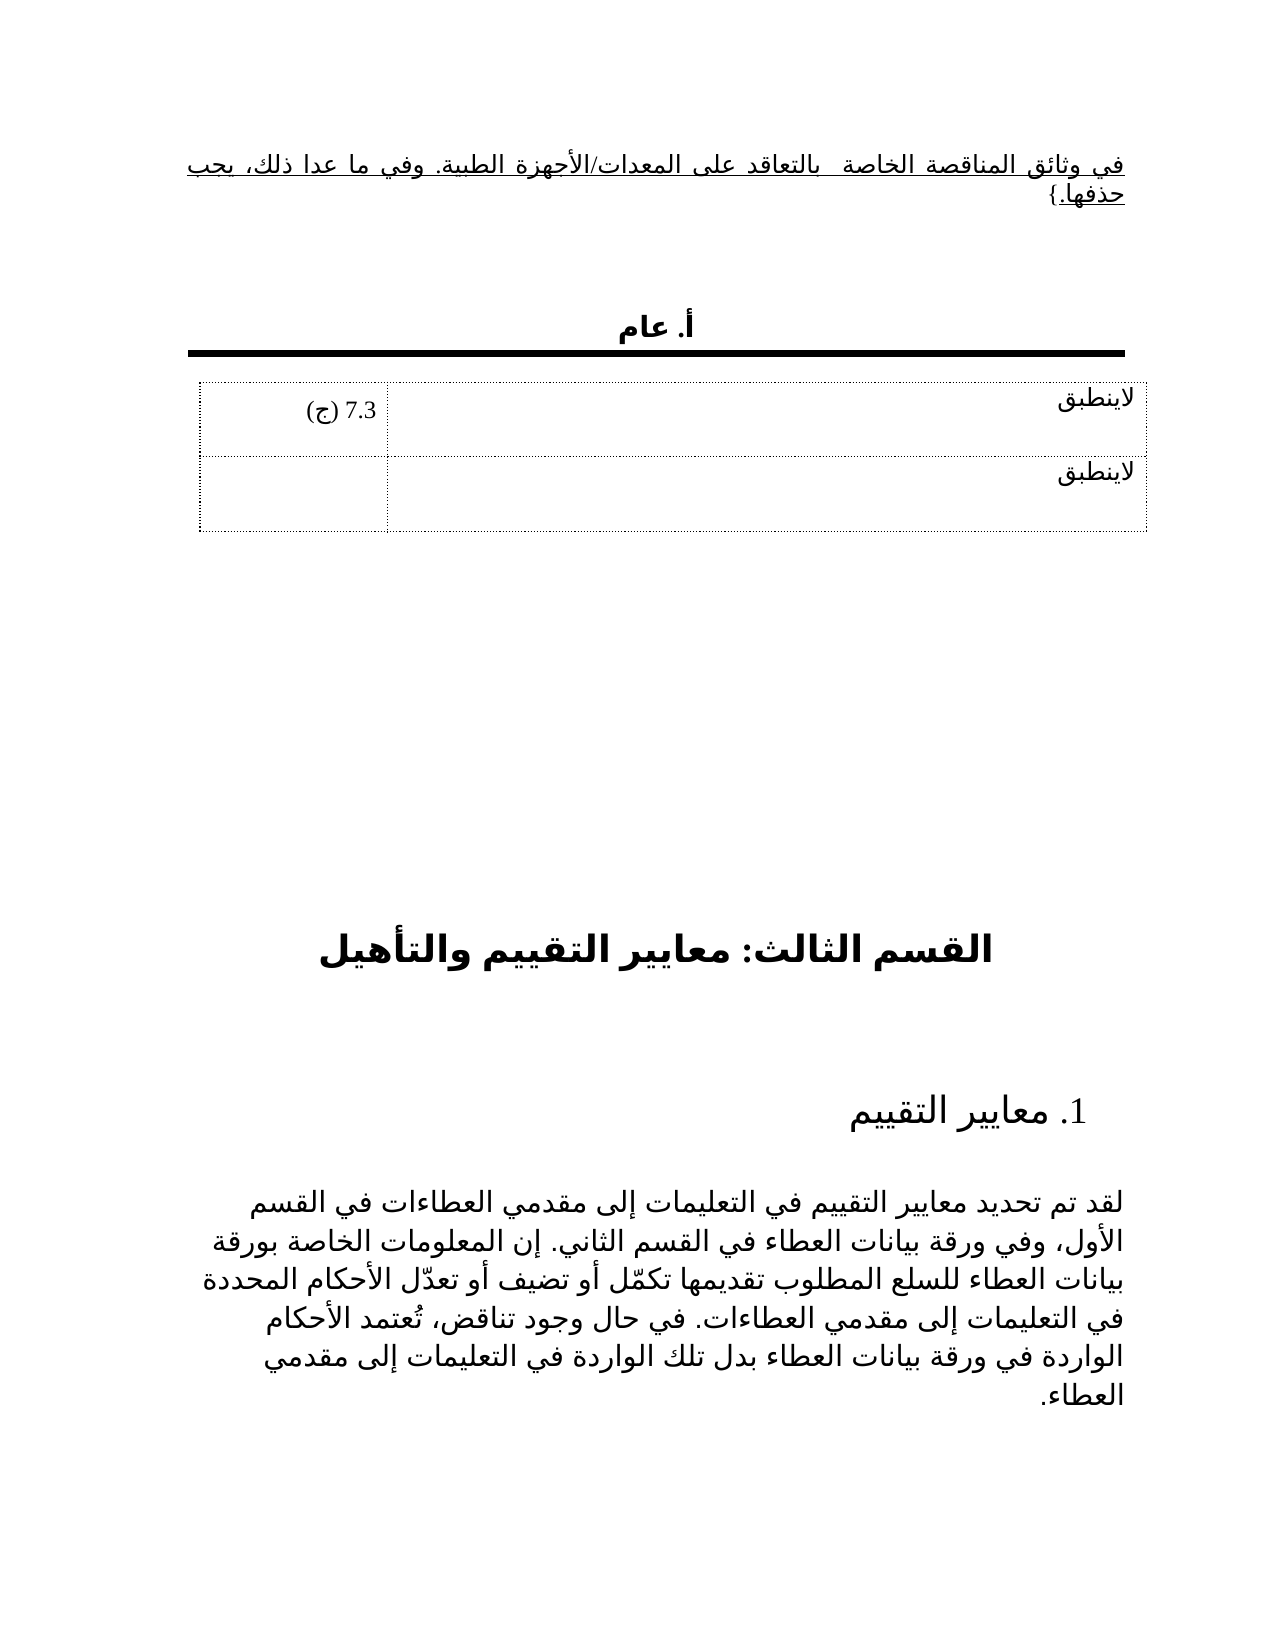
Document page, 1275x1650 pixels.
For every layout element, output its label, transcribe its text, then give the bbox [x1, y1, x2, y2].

text لقد تم تحديد معايير التقييم في التعليمات إلى مقدمي العطاءات في القسم الأول، وفي ورقة بيانات العطاء في القسم الثاني. إن المعلومات الخاصة بورقة بيانات العطاء للسلع المطلوب تقديمها تكمّل أو تضيف أو تعدّل الأحكام المحددة في التعليمات إلى مقدمي العطاءات. في حال وجود تناقض، تُعتمد الأحكام الواردة في ورقة بيانات العطاء بدل تلك الواردة في التعليمات إلى مقدمي العطاء. [187, 1185, 1125, 1411]
subtitle القسم الثالث: معايير التقييم والتأهيل [187, 927, 1125, 970]
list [186, 150, 1125, 175]
list معايير التقييم [187, 1089, 1087, 1132]
table_cell [200, 456, 388, 531]
text أ. عام [187, 311, 1125, 357]
table_header لاينطبق [388, 382, 1146, 456]
table_header 7.3 (ج) [200, 382, 388, 456]
table_cell لاينطبق [388, 456, 1146, 531]
